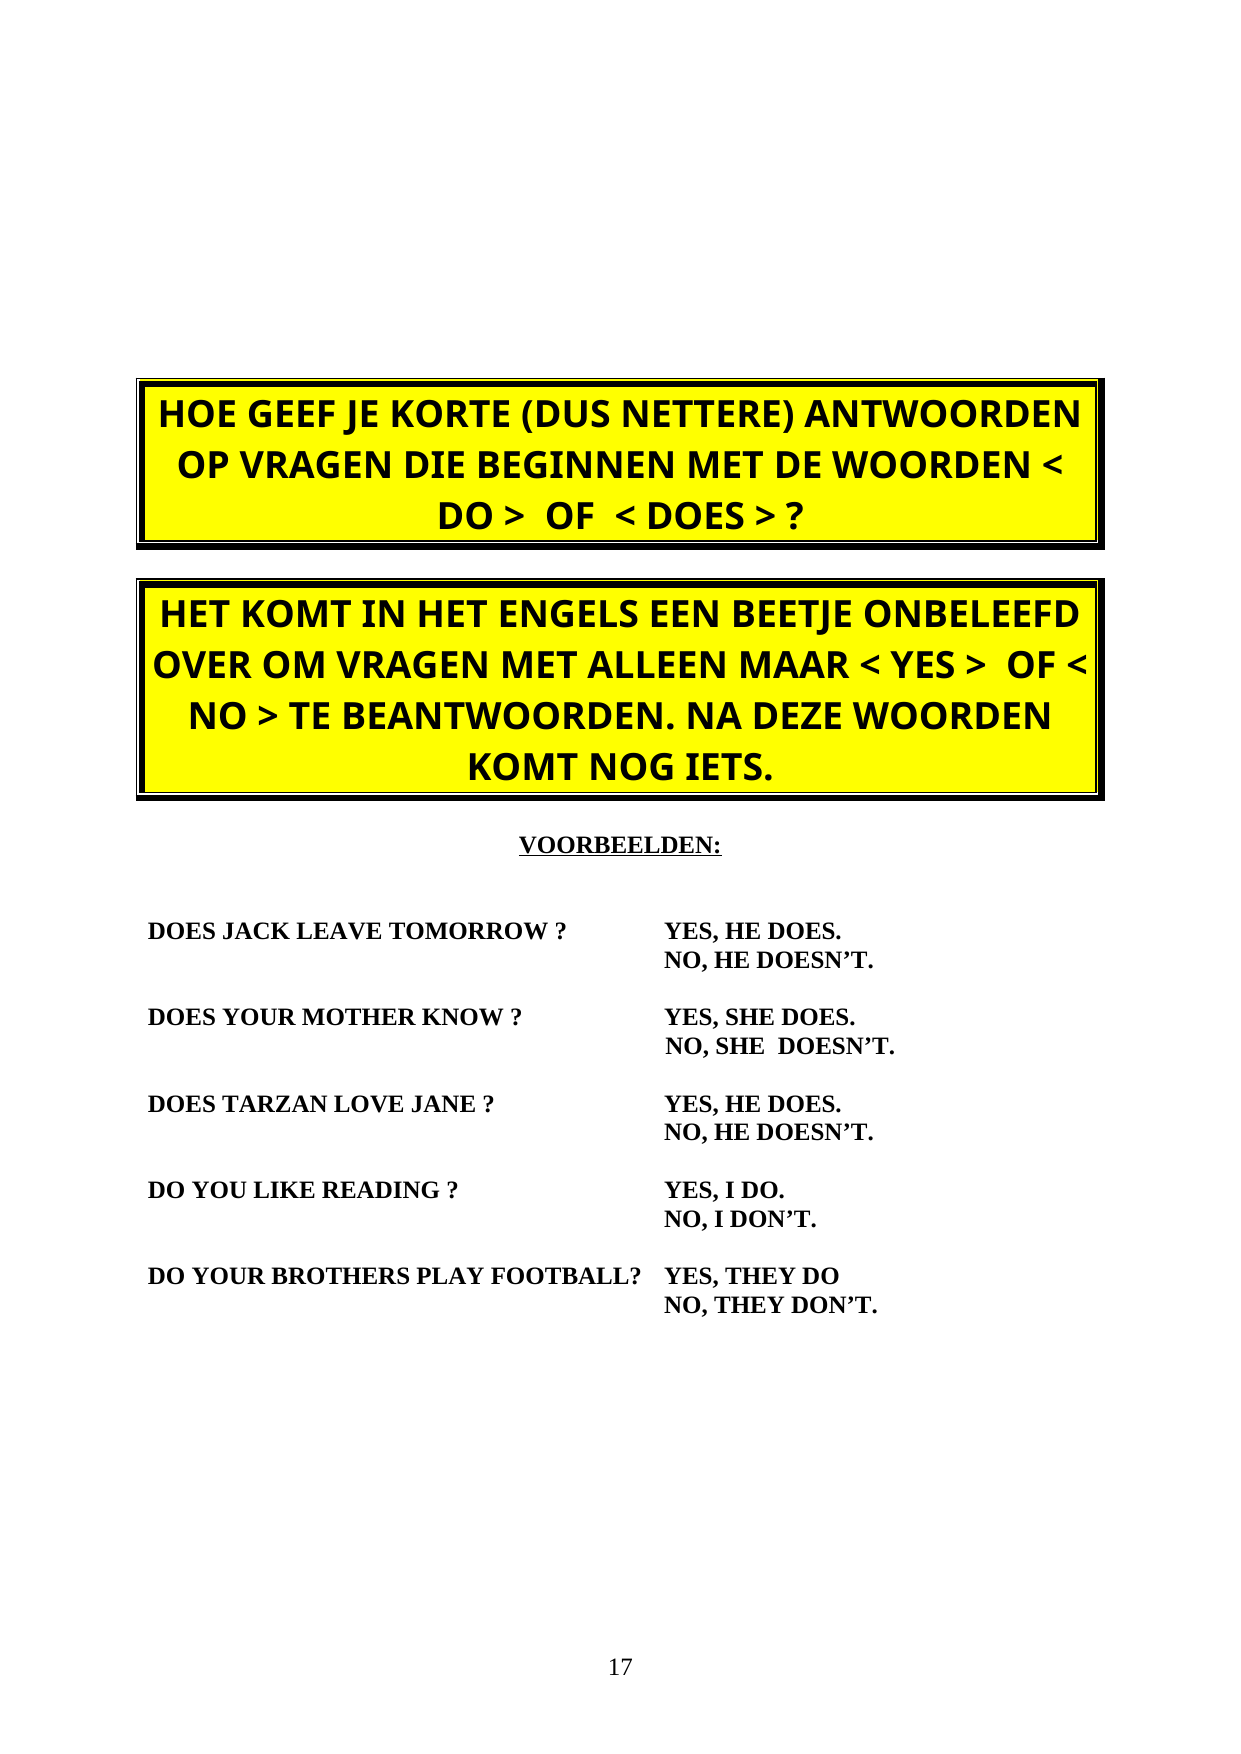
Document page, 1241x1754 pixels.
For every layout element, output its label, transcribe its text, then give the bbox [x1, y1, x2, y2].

text DOES TARZAN LOVE JANE ? YES, HE DOES. [148, 1089, 1093, 1117]
table_header HET KOMT IN HET ENGELS EEN BEETJE ONBELEEFD OVER OM VRAGEN MET ALLEEN MAAR < YES > OF < NO > TE BEANTWOORDEN. NA DEZE WOORDEN KOMT NOG IETS. [145, 588, 1095, 792]
text NO, THEY DON’T. [148, 1290, 1093, 1319]
table_header HOE GEEF JE KORTE (DUS NETTERE) ANTWOORDEN OP VRAGEN DIE BEGINNEN MET DE WOORDEN < DO > OF < DOES > ? [145, 387, 1095, 540]
text NO, HE DOESN’T. [148, 1117, 1093, 1146]
text NO, I DON’T. [148, 1204, 1093, 1232]
text DOES YOUR MOTHER KNOW ? YES, SHE DOES. NO, SHE DOESN’T. [148, 1002, 1093, 1060]
text DO YOUR BROTHERS PLAY FOOTBALL? YES, THEY DO [148, 1261, 1093, 1290]
text DOES JACK LEAVE TOMORROW ? YES, HE DOES. NO, HE DOESN’T. [148, 916, 1093, 974]
text VOORBEELDEN: [148, 830, 1093, 859]
text DO YOU LIKE READING ? YES, I DO. [148, 1175, 1093, 1204]
